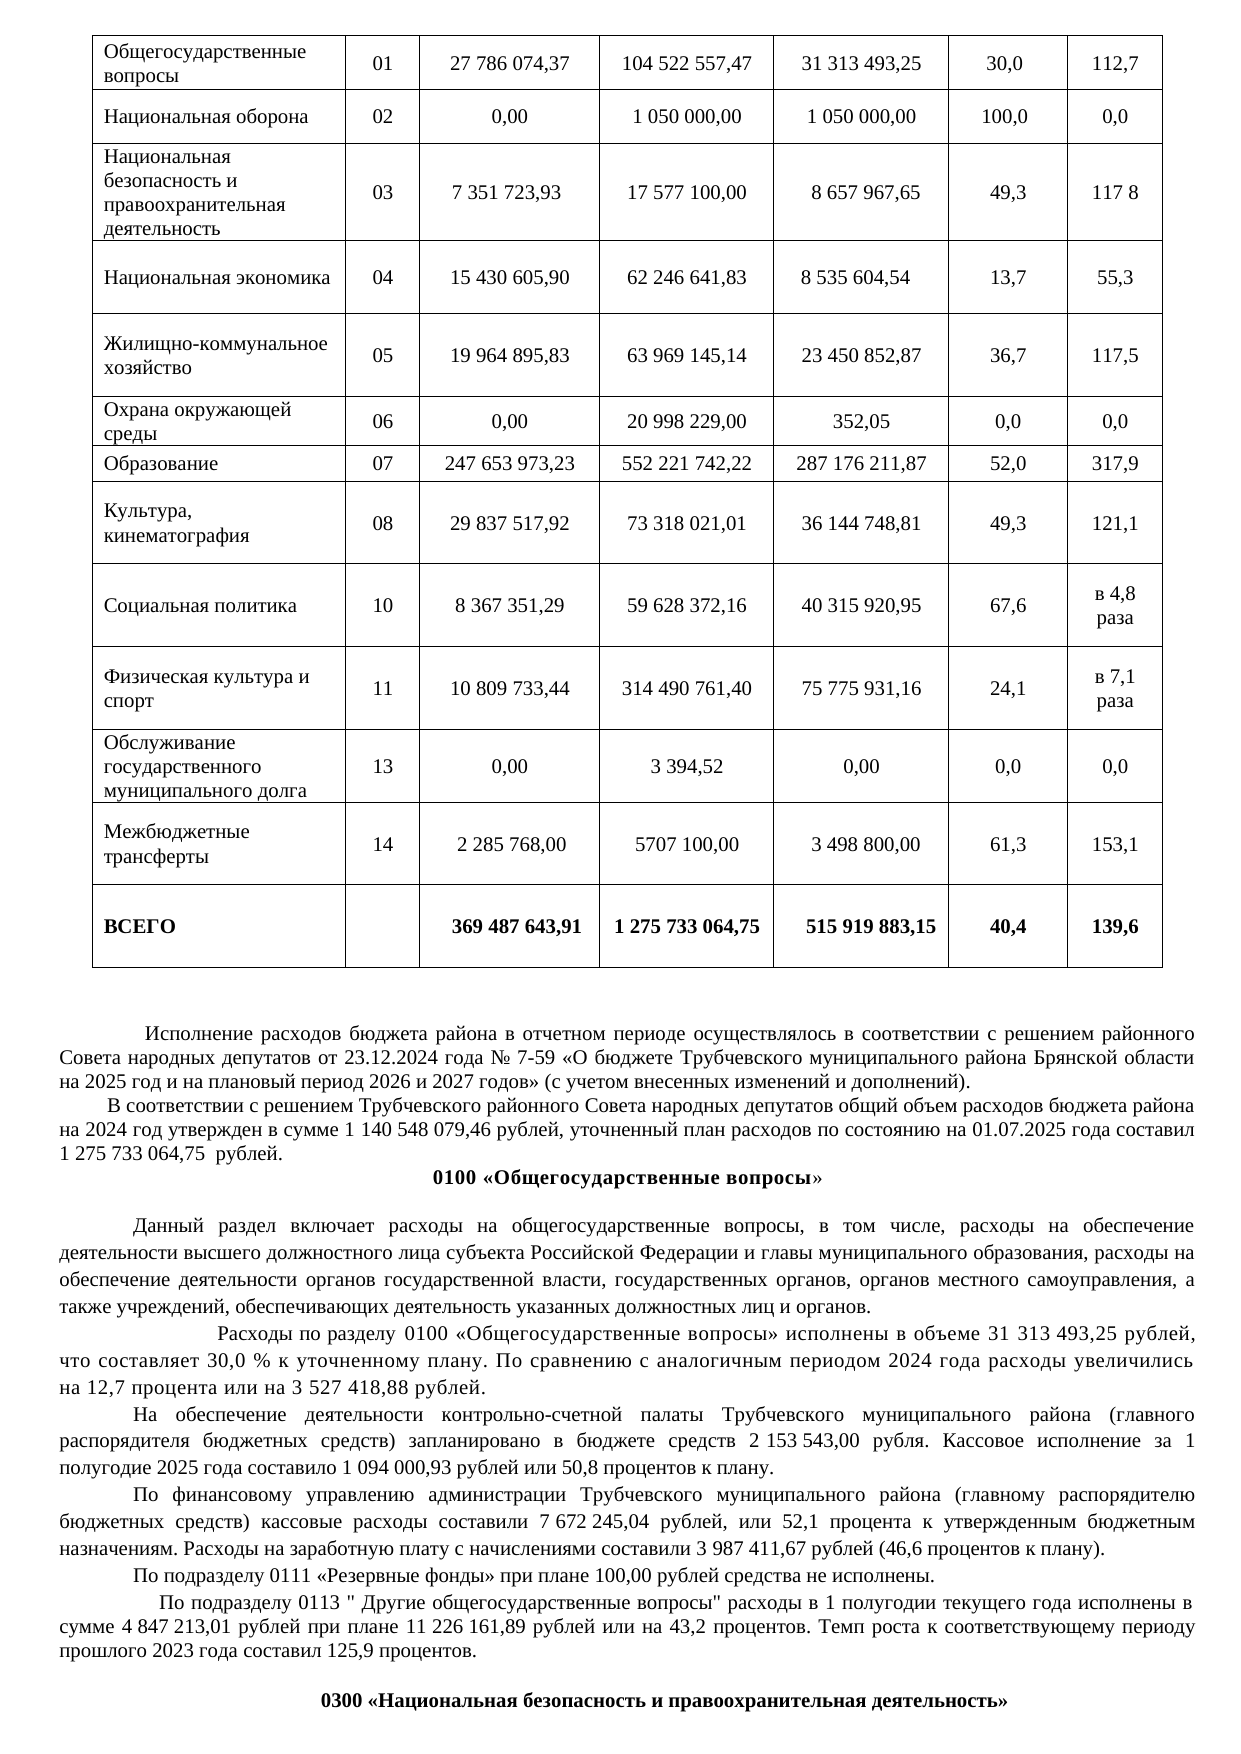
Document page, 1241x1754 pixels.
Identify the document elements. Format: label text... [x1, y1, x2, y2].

text В соответствии с решением Трубчевского районного Совета народных депутатов общий объем расходов бюджета района на 2024 год утвержден в сумме 1 140 548 079,46 рублей, уточненный план расходов по состоянию на 01.07.2025 года составил 1 275 733 064,75 рублей. [59, 1093, 1196, 1165]
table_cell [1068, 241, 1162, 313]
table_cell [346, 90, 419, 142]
text Данный раздел включает расходы на общегосударственные вопросы, в том числе, расходы на обеспечение деятельности высшего должностного лица субъекта Российской Федерации и главы муниципального образования, расходы на обеспечение деятельности органов государственной власти, государственных органов, органов местного самоуправления, а также учреждений, обеспечивающих деятельность указанных должностных лиц и органов. [59, 1213, 1196, 1318]
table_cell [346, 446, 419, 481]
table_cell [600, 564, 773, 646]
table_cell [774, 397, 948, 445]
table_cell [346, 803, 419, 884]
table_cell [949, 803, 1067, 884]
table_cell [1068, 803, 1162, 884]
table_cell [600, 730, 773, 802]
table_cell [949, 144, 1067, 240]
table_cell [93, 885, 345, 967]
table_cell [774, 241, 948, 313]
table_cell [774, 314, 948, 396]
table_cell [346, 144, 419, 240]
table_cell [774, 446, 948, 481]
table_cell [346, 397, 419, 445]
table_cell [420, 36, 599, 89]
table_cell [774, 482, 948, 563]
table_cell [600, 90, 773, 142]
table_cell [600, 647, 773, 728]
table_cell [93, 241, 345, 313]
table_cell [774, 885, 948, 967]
text 0300 «Национальная безопасность и правоохранительная деятельность» [59, 1688, 1196, 1712]
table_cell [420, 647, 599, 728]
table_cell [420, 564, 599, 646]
text Расходы по разделу 0100 «Общегосударственные вопросы» исполнены в объеме 31 313 493,25 рублей, что составляет 30,0 % к уточненному плану. По сравнению с аналогичным периодом 2024 года расходы увеличились на 12,7 процента или на 3 527 418,88 рублей. [59, 1321, 1196, 1399]
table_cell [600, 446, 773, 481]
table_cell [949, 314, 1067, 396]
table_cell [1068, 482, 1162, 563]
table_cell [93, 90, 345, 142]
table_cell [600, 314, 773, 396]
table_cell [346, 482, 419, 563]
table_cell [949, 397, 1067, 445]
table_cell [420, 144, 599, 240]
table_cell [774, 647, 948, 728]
text По финансовому управлению администрации Трубчевского муниципального района (главному распорядителю бюджетных средств) кассовые расходы составили 7 672 245,04 рублей, или 52,1 процента к утвержденным бюджетным назначениям. Расходы на заработную плату с начислениями составили 3 987 411,67 рублей (46,6 процентов к плану). [59, 1482, 1196, 1560]
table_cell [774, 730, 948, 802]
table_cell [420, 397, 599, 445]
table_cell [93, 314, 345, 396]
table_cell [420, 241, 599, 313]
text По подразделу 0113 " Другие общегосударственные вопросы" расходы в 1 полугодии текущего года исполнены в сумме 4 847 213,01 рублей при плане 11 226 161,89 рублей или на 43,2 процентов. Темп роста к соответствующему периоду прошлого 2023 года составил 125,9 процентов. [59, 1589, 1196, 1662]
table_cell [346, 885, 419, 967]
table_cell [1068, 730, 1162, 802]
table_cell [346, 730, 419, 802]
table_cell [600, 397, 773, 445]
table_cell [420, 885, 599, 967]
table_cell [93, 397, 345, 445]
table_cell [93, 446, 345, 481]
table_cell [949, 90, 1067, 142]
text На обеспечение деятельности контрольно-счетной палаты Трубчевского муниципального района (главного распорядителя бюджетных средств) запланировано в бюджете средств 2 153 543,00 рубля. Кассовое исполнение за 1 полугодие 2025 года составило 1 094 000,93 рублей или 50,8 процентов к плану. [59, 1401, 1196, 1479]
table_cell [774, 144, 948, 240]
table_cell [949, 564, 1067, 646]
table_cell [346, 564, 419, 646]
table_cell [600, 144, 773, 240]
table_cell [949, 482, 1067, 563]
text По подразделу 0111 «Резервные фонды» при плане 100,00 рублей средства не исполнены. [59, 1563, 1196, 1587]
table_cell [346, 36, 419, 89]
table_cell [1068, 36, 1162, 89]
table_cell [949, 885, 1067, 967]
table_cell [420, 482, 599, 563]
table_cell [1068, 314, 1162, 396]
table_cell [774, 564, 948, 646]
text Исполнение расходов бюджета района в отчетном периоде осуществлялось в соответствии с решением районного Совета народных депутатов от 23.12.2024 года № 7-59 «О бюджете Трубчевского муниципального района Брянской области на 2025 год и на плановый период 2026 и 2027 годов» (с учетом внесенных изменений и дополнений). [59, 1021, 1196, 1093]
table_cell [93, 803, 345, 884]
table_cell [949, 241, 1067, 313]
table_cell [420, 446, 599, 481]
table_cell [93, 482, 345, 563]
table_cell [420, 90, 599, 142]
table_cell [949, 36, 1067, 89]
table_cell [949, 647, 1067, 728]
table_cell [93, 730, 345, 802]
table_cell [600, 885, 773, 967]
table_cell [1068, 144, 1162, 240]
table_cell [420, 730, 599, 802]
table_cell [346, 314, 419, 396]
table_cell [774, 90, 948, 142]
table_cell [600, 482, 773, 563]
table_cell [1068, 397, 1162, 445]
text 0100 «Общегосударственные вопросы» [59, 1165, 1196, 1189]
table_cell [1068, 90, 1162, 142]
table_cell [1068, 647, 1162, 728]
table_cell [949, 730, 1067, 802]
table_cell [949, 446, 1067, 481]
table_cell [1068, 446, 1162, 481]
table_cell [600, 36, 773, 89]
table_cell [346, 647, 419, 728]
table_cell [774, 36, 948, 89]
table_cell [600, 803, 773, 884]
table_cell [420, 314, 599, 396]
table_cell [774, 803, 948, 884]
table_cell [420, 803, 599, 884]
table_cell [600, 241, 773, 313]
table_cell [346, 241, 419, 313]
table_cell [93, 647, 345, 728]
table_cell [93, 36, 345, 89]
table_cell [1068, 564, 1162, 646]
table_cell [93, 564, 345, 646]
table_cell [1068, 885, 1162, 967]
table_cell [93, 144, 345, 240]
